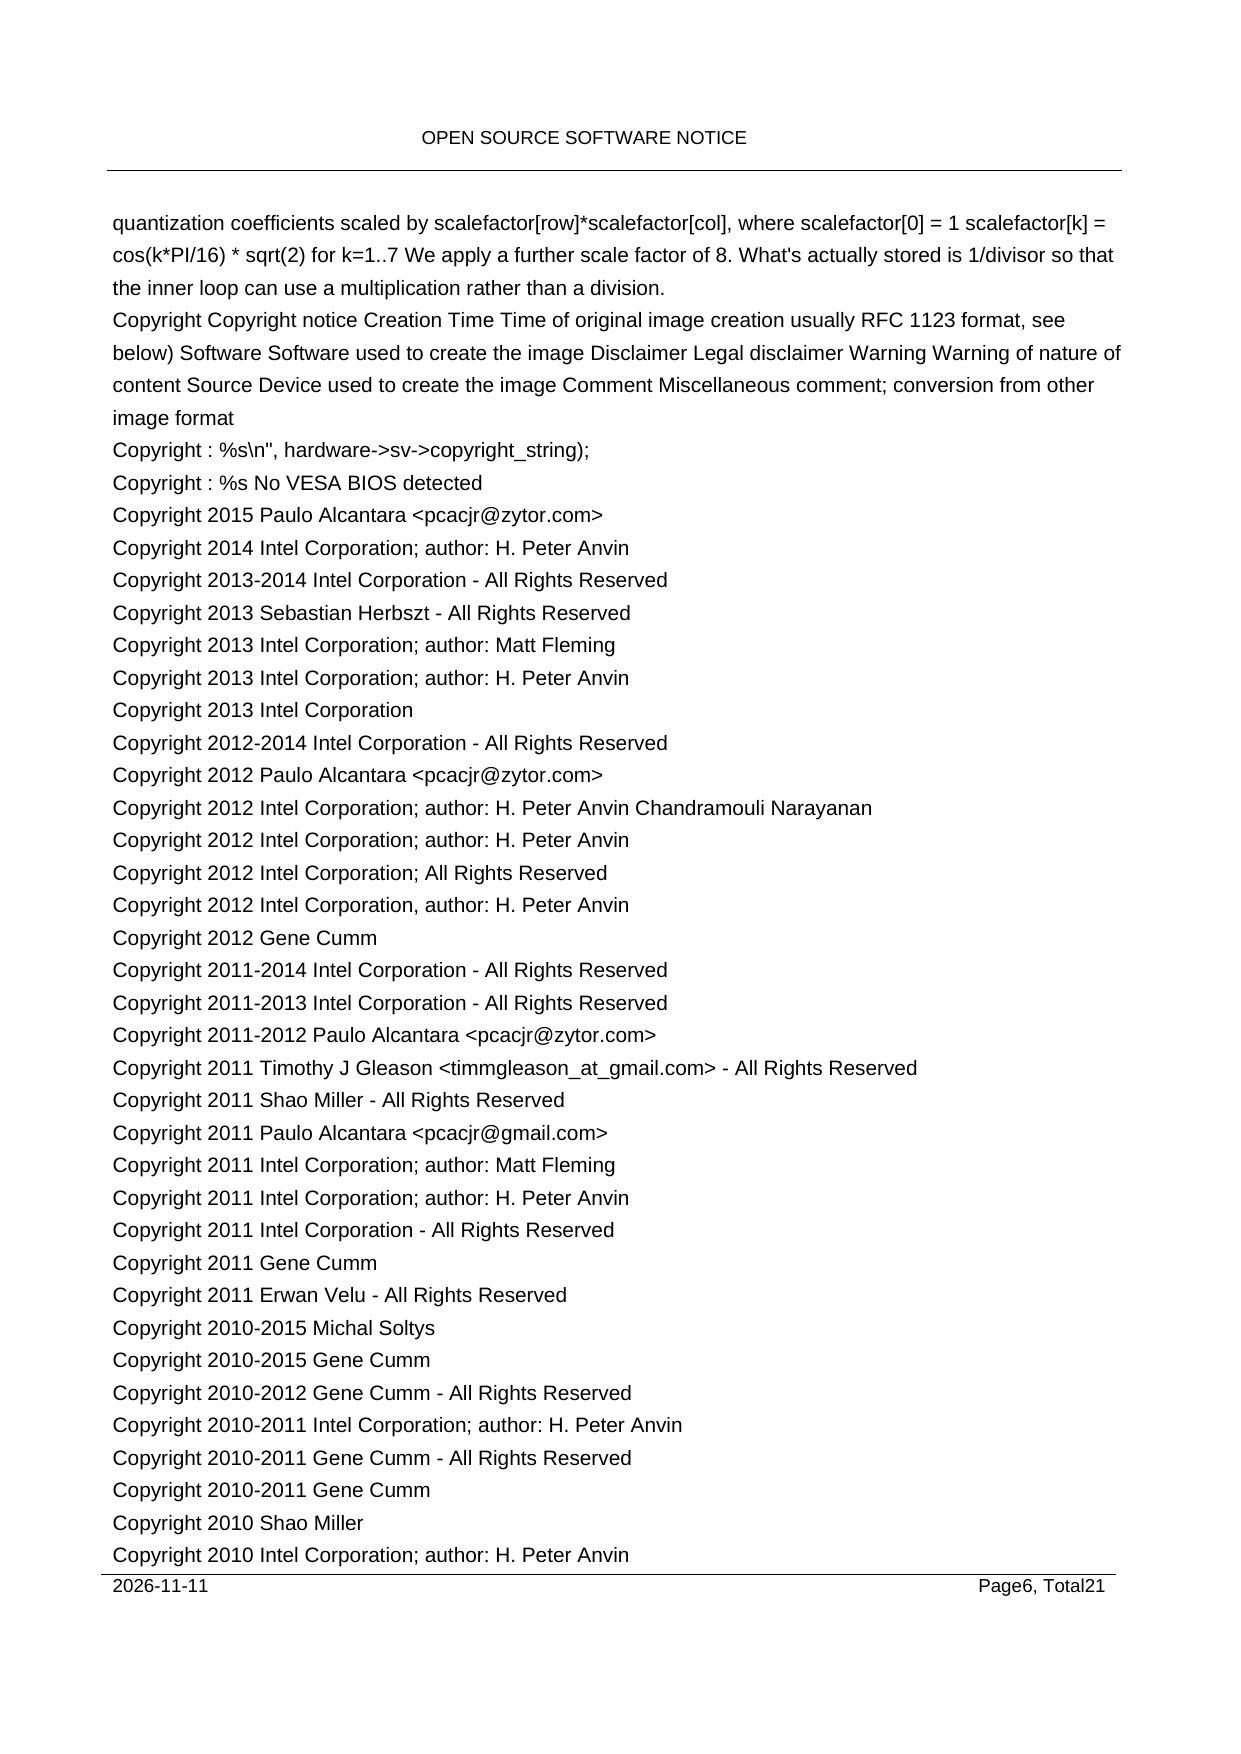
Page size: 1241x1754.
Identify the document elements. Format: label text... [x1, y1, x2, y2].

text Copyright 2010-2011 Intel Corporation; author: H. Peter Anvin [112, 1409, 1128, 1441]
text Copyright 2011 Erwan Velu - All Rights Reserved [112, 1279, 1128, 1311]
text Copyright 2011 Intel Corporation - All Rights Reserved [112, 1214, 1128, 1246]
text Copyright 2011 Intel Corporation; author: H. Peter Anvin [112, 1181, 1128, 1214]
text Copyright 2015 Paulo Alcantara <pcacjr@zytor.com> [112, 499, 1128, 531]
text Copyright 2012 Intel Corporation; All Rights Reserved [112, 856, 1128, 889]
text Copyright 2011 Paulo Alcantara <pcacjr@gmail.com> [112, 1116, 1128, 1149]
text Copyright 2011 Intel Corporation; author: Matt Fleming [112, 1149, 1128, 1181]
text Copyright 2010 Shao Miller [112, 1506, 1128, 1539]
text Copyright : %s\n", hardware->sv->copyright_string); [112, 434, 1128, 466]
text Copyright 2012 Intel Corporation, author: H. Peter Anvin [112, 889, 1128, 921]
text Copyright 2010-2015 Gene Cumm [112, 1344, 1128, 1376]
text Copyright 2013 Sebastian Herbszt - All Rights Reserved [112, 596, 1128, 629]
text Copyright 2011 Timothy J Gleason <timmgleason_at_gmail.com> - All Rights Reserved [112, 1051, 1128, 1084]
text Copyright 2011-2012 Paulo Alcantara <pcacjr@zytor.com> [112, 1019, 1128, 1051]
text Copyright 2013 Intel Corporation [112, 694, 1128, 726]
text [112, 206, 1128, 304]
text Copyright 2012 Gene Cumm [112, 921, 1128, 954]
text Copyright 2010 Intel Corporation; author: H. Peter Anvin [112, 1539, 1128, 1571]
text Copyright 2012 Intel Corporation; author: H. Peter Anvin [112, 824, 1128, 856]
text Copyright 2014 Intel Corporation; author: H. Peter Anvin [112, 531, 1128, 564]
text Copyright 2011-2013 Intel Corporation - All Rights Reserved [112, 986, 1128, 1019]
text Copyright 2010-2011 Gene Cumm [112, 1474, 1128, 1506]
text Copyright Copyright notice Creation Time Time of original image creation usually RFC 1123 format, see below) Software Software used to create the image Disclaimer Legal disclaimer Warning Warning of nature of content Source Device used to create the image Comment Miscellaneous comment; conversion from other image format [112, 304, 1128, 434]
text Copyright 2012 Intel Corporation; author: H. Peter Anvin Chandramouli Narayanan [112, 791, 1128, 824]
text Copyright 2011 Gene Cumm [112, 1246, 1128, 1279]
text Copyright 2011 Shao Miller - All Rights Reserved [112, 1084, 1128, 1116]
text Copyright 2013 Intel Corporation; author: H. Peter Anvin [112, 661, 1128, 694]
text Copyright 2013-2014 Intel Corporation - All Rights Reserved [112, 564, 1128, 596]
text Copyright 2011-2014 Intel Corporation - All Rights Reserved [112, 954, 1128, 986]
text Copyright 2010-2015 Michal Soltys [112, 1311, 1128, 1344]
text Copyright 2010-2012 Gene Cumm - All Rights Reserved [112, 1376, 1128, 1409]
text Copyright 2012 Paulo Alcantara <pcacjr@zytor.com> [112, 759, 1128, 791]
text Copyright 2013 Intel Corporation; author: Matt Fleming [112, 629, 1128, 661]
text Copyright 2012-2014 Intel Corporation - All Rights Reserved [112, 726, 1128, 759]
text Copyright : %s No VESA BIOS detected [112, 466, 1128, 499]
text Copyright 2010-2011 Gene Cumm - All Rights Reserved [112, 1441, 1128, 1474]
